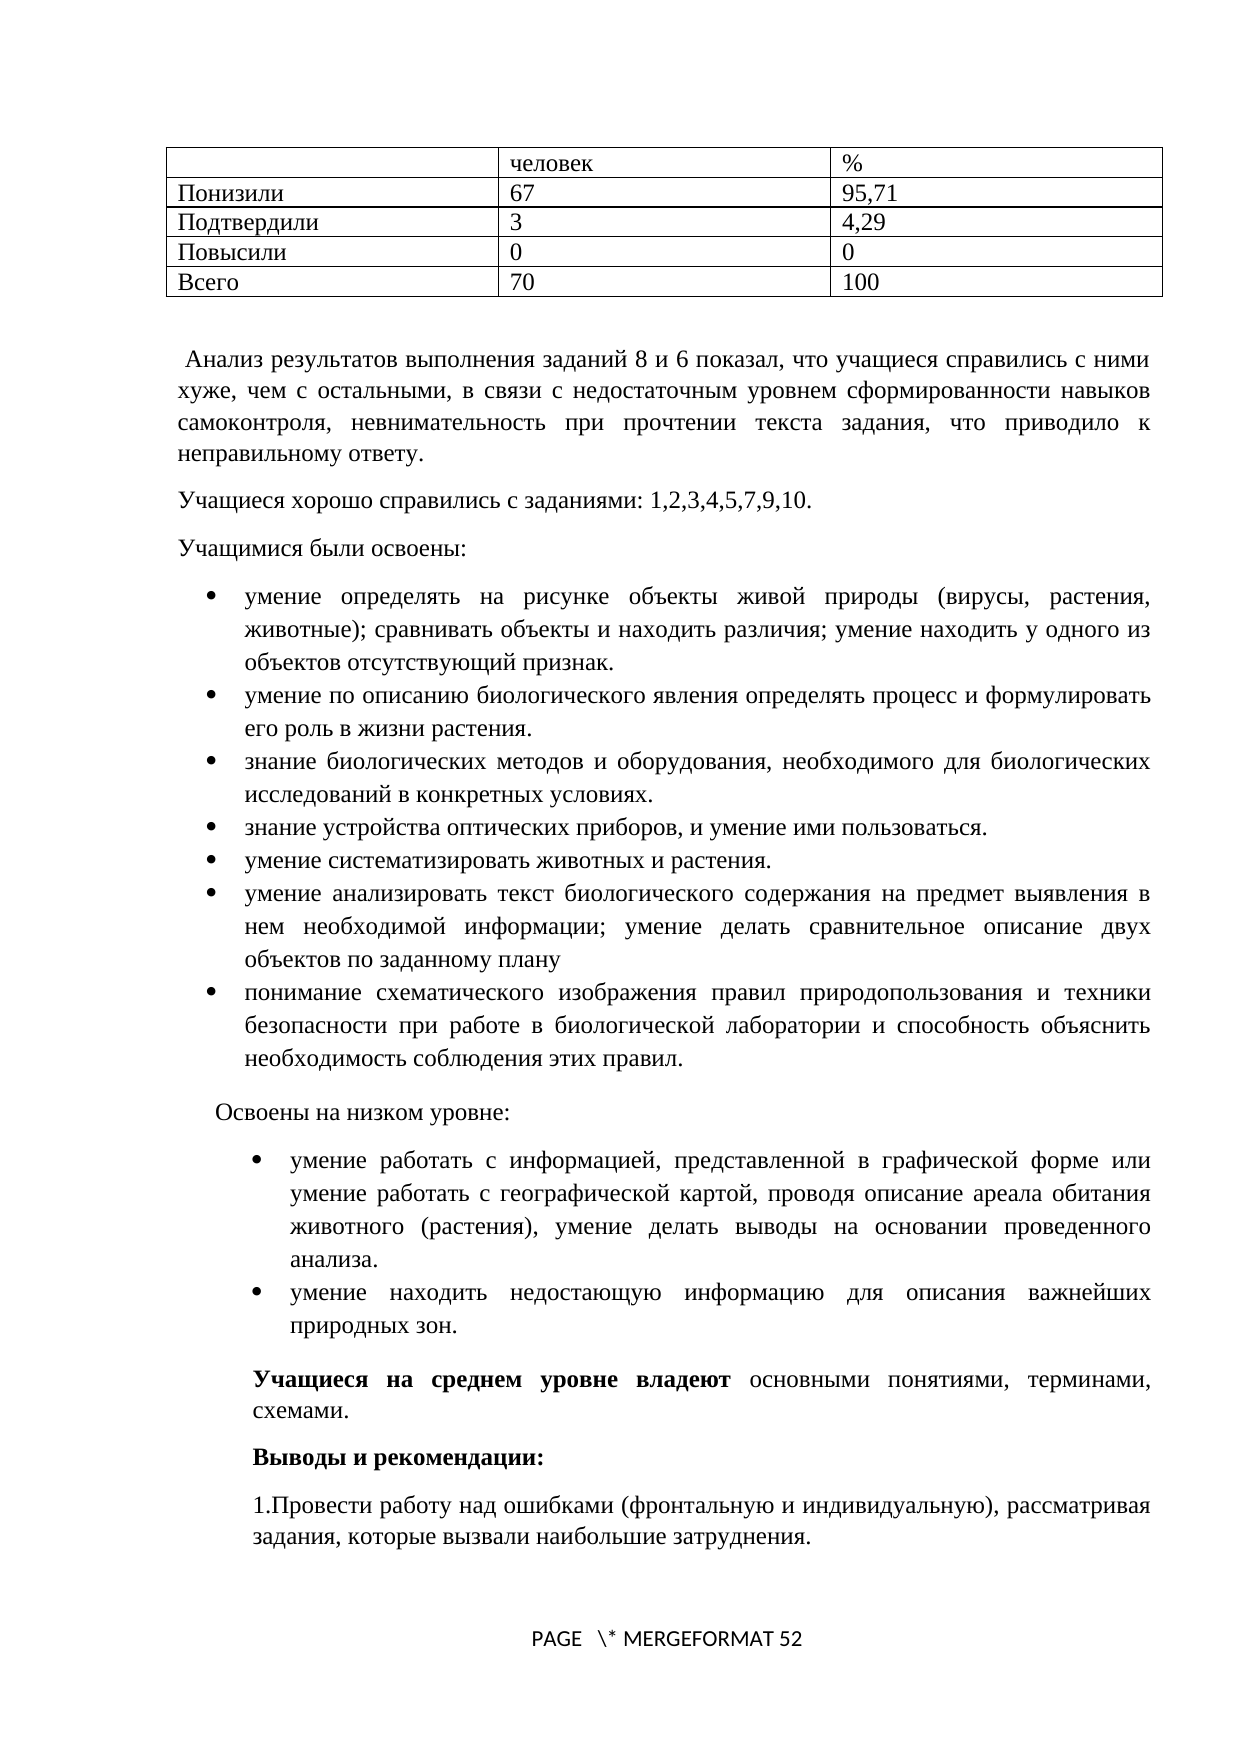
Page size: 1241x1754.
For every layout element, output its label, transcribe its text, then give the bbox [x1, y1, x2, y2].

table_cell 4,29 [831, 208, 1162, 236]
table_header [167, 148, 498, 177]
text Учащиеся на среднем уровне владеют основными понятиями, терминами, схемами. [252, 1364, 1152, 1423]
list умение определять на рисунке объекты живой природы (вирусы, растения, животные); сравнивать объекты и находить различия; умение находить у одного из объектов отсутствующий признак. [207, 581, 1152, 676]
list умение по описанию биологического явления определять процесс и формулировать его роль в жизни растения. [207, 680, 1152, 742]
table_header человек [499, 148, 830, 177]
table_cell 67 [499, 178, 830, 206]
list умение систематизировать животных и растения. [207, 845, 1152, 874]
text Учащиеся хорошо справились с заданиями: 1,2,3,4,5,7,9,10. [177, 485, 1152, 514]
list знание устройства оптических приборов, и умение ими пользоваться. [207, 812, 1152, 841]
list умение находить недостающую информацию для описания важнейших природных зон. [252, 1277, 1152, 1338]
text Освоены на низком уровне: [215, 1097, 1152, 1126]
table_cell Подтвердили [167, 208, 498, 236]
table_cell 100 [831, 267, 1162, 296]
list умение анализировать текст биологического содержания на предмет выявления в нем необходимой информации; умение делать сравнительное описание двух объектов по заданному плану [207, 878, 1152, 973]
table_header % [831, 148, 1162, 177]
table_cell Повысили [167, 237, 498, 266]
text 1.Провести работу над ошибками (фронтальную и индивидуальную), рассматривая задания, которые вызвали наибольшие затруднения. [252, 1490, 1152, 1550]
text Выводы и рекомендации: [252, 1442, 1152, 1471]
table_cell Понизили [167, 178, 498, 206]
text Учащимися были освоены: [177, 533, 1152, 562]
text Анализ результатов выполнения заданий 8 и 6 показал, что учащиеся справились с ними хуже, чем с остальными, в связи с недостаточным уровнем сформированности навыков самоконтроля, невнимательность при прочтении текста задания, что приводило к неправильному ответу. [177, 344, 1152, 466]
list понимание схематического изображения правил природопользования и техники безопасности при работе в биологической лаборатории и способность объяснить необходимость соблюдения этих правил. [207, 977, 1152, 1072]
list знание биологических методов и оборудования, необходимого для биологических исследований в конкретных условиях. [207, 746, 1152, 808]
table_cell Всего [167, 267, 498, 296]
table_cell 70 [499, 267, 830, 296]
table_cell 95,71 [831, 178, 1162, 206]
table_cell 0 [831, 237, 1162, 266]
table_cell 3 [499, 208, 830, 236]
table_cell 0 [499, 237, 830, 266]
list умение работать с информацией, представленной в графической форме или умение работать с географической картой, проводя описание ареала обитания животного (растения), умение делать выводы на основании проведенного анализа. [252, 1145, 1152, 1272]
